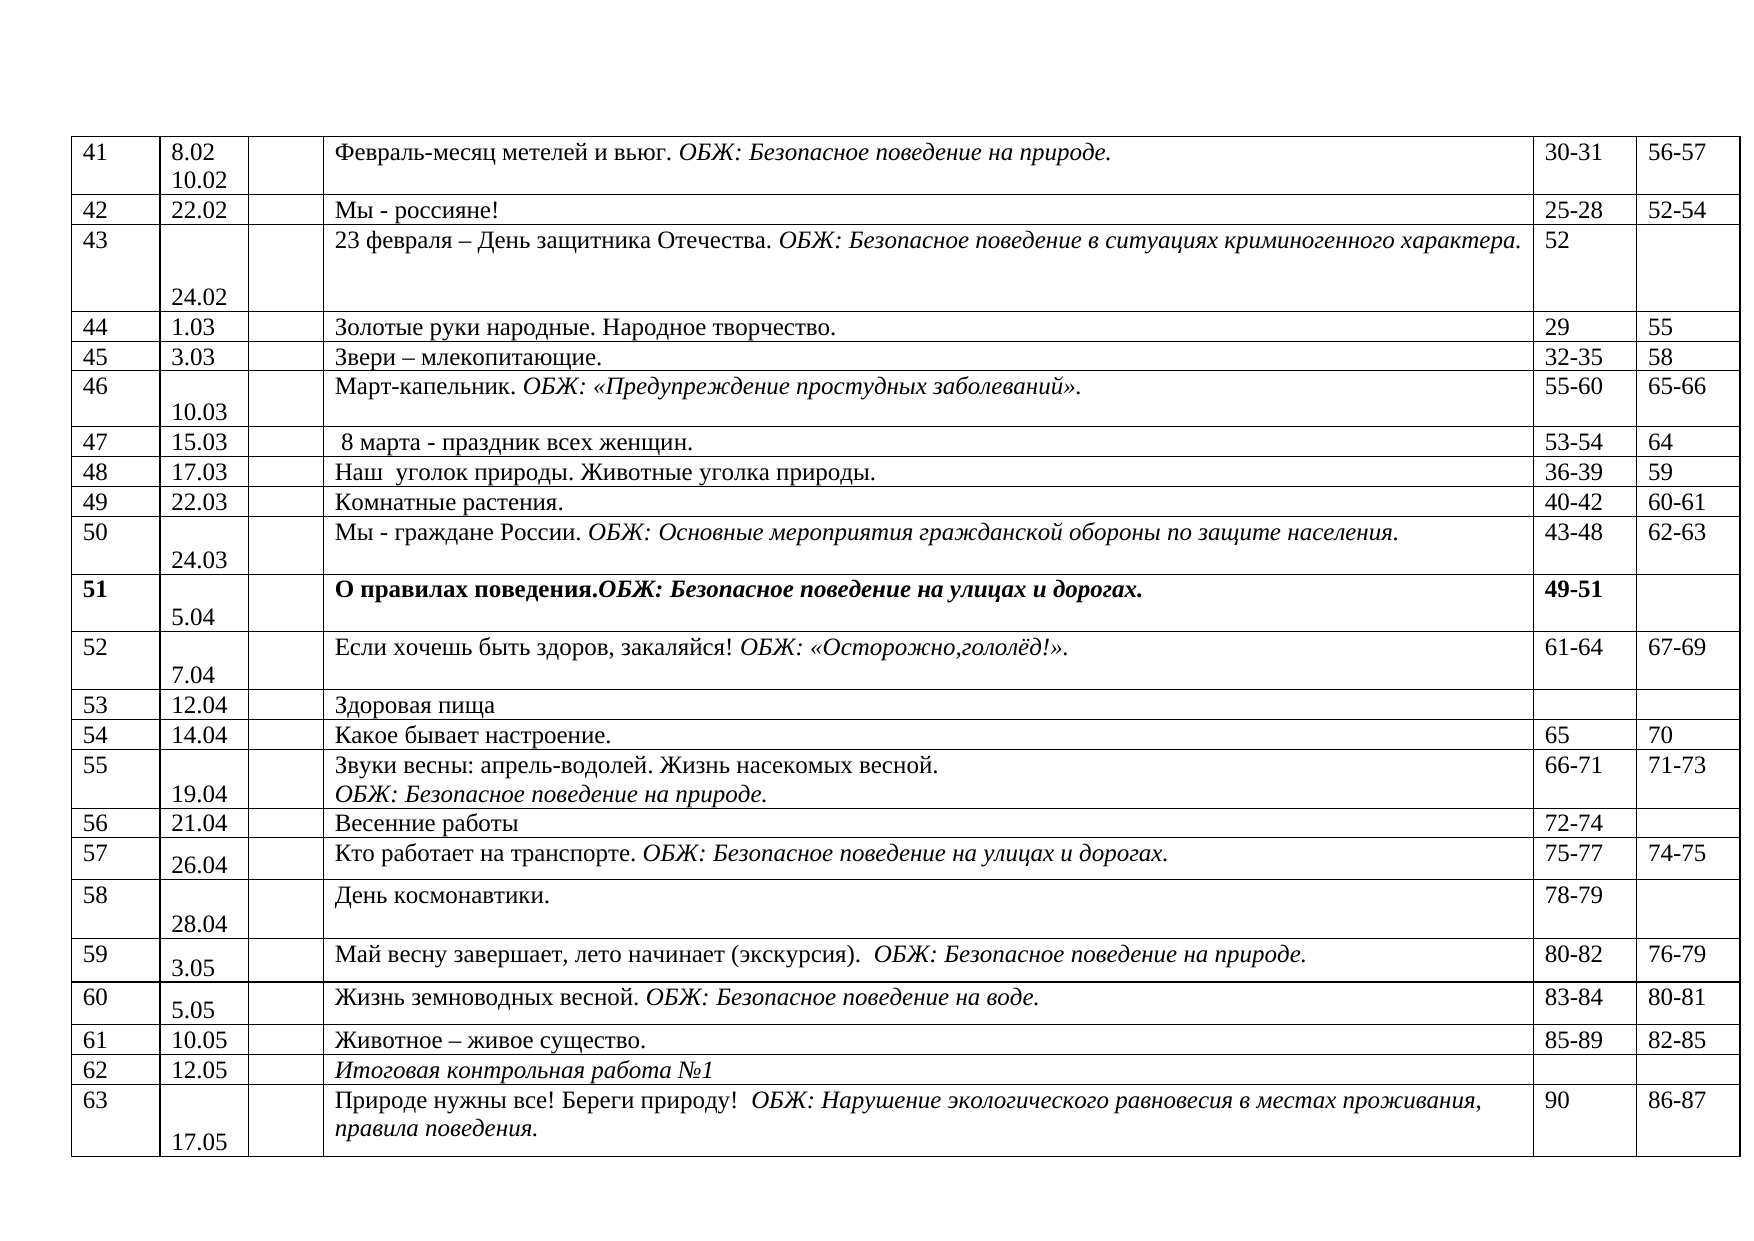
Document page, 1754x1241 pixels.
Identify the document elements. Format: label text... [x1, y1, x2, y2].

table_cell 56-57 [1637, 137, 1739, 194]
table_cell 55 [1637, 312, 1739, 341]
table_cell Май весну завершает, лето начинает (экскурсия). ОБЖ: Безопасное поведение на природе. [324, 939, 1533, 981]
table_cell 65-66 [1637, 371, 1739, 426]
table_cell Комнатные растения. [324, 487, 1533, 516]
table_cell 60 [72, 983, 159, 1024]
table_cell [249, 632, 323, 689]
table_cell Какое бывает настроение. [324, 720, 1533, 749]
table_cell 64 [1637, 427, 1739, 456]
table_cell [249, 838, 323, 879]
table_cell [249, 457, 323, 486]
table_cell 43-48 [1534, 517, 1636, 573]
table_cell 3.03 [161, 342, 248, 370]
table_cell 15.03 [161, 427, 248, 456]
table_cell 7.04 [161, 632, 248, 689]
table_cell [249, 137, 323, 194]
table_cell 42 [72, 195, 159, 224]
table_cell 90 [1534, 1085, 1636, 1156]
table_cell 49 [72, 487, 159, 516]
table_cell Весенние работы [324, 809, 1533, 837]
table_cell [249, 195, 323, 224]
table_cell 75-77 [1534, 838, 1636, 879]
table_cell 45 [72, 342, 159, 370]
table_cell 61 [72, 1025, 159, 1054]
table_cell [249, 809, 323, 837]
table_cell 55-60 [1534, 371, 1636, 426]
table_cell Итоговая контрольная работа №1 [324, 1055, 1533, 1084]
table_cell 62 [72, 1055, 159, 1084]
table_cell Кто работает на транспорте. ОБЖ: Безопасное поведение на улицах и дорогах. [324, 838, 1533, 879]
table_cell [1637, 225, 1739, 311]
table_cell [249, 1025, 323, 1054]
table_cell 30-31 [1534, 137, 1636, 194]
table_cell 10.05 [161, 1025, 248, 1054]
table_cell Золотые руки народные. Народное творчество. [324, 312, 1533, 341]
table_cell 29 [1534, 312, 1636, 341]
table_cell [1637, 575, 1739, 631]
table_cell 65 [1534, 720, 1636, 749]
table_cell 58 [1637, 342, 1739, 370]
table_cell 62-63 [1637, 517, 1739, 573]
table_cell 32-35 [1534, 342, 1636, 370]
table_cell Природе нужны все! Береги природу! ОБЖ: Нарушение экологического равновесия в местах проживания, правила поведения. [324, 1085, 1533, 1156]
table_cell [1534, 690, 1636, 719]
table_cell 49-51 [1534, 575, 1636, 631]
table_cell [249, 371, 323, 426]
table_cell [1637, 880, 1739, 938]
table_cell 1.03 [161, 312, 248, 341]
table_cell 26.04 [161, 838, 248, 879]
table_cell 25-28 [1534, 195, 1636, 224]
table_cell Если хочешь быть здоров, закаляйся! ОБЖ: «Осторожно,гололёд!». [324, 632, 1533, 689]
table_cell 22.03 [161, 487, 248, 516]
table_cell Звери – млекопитающие. [324, 342, 1533, 370]
table_cell 78-79 [1534, 880, 1636, 938]
table_cell Мы - граждане России. ОБЖ: Основные мероприятия гражданской обороны по защите населения. [324, 517, 1533, 573]
table_cell 83-84 [1534, 983, 1636, 1024]
table_cell 51 [72, 575, 159, 631]
table_cell 85-89 [1534, 1025, 1636, 1054]
table_cell 24.02 [161, 225, 248, 311]
table_cell [1637, 690, 1739, 719]
table_cell [249, 487, 323, 516]
table_cell 46 [72, 371, 159, 426]
table_cell Наш уголок природы. Животные уголка природы. [324, 457, 1533, 486]
table_cell 61-64 [1534, 632, 1636, 689]
table_cell 70 [1637, 720, 1739, 749]
table_cell 53-54 [1534, 427, 1636, 456]
table_cell 52 [72, 632, 159, 689]
table_cell 3.05 [161, 939, 248, 981]
table_cell 40-42 [1534, 487, 1636, 516]
table_cell [249, 1055, 323, 1084]
table_cell Жизнь земноводных весной. ОБЖ: Безопасное поведение на воде. [324, 983, 1533, 1024]
table_cell 59 [72, 939, 159, 981]
table_cell 55 [72, 750, 159, 807]
table_cell 72-74 [1534, 809, 1636, 837]
table_cell Здоровая пища [324, 690, 1533, 719]
table_cell 80-82 [1534, 939, 1636, 981]
table_cell 48 [72, 457, 159, 486]
table_cell 36-39 [1534, 457, 1636, 486]
table_cell 76-79 [1637, 939, 1739, 981]
table_cell 43 [72, 225, 159, 311]
table_cell 28.04 [161, 880, 248, 938]
table_cell 58 [72, 880, 159, 938]
table_cell [249, 690, 323, 719]
table_cell [249, 225, 323, 311]
table_cell 57 [72, 838, 159, 879]
table_cell 12.05 [161, 1055, 248, 1084]
table_cell 60-61 [1637, 487, 1739, 516]
table_cell 50 [72, 517, 159, 573]
table_cell 44 [72, 312, 159, 341]
table_cell 71-73 [1637, 750, 1739, 807]
table_cell [249, 1085, 323, 1156]
table_cell [249, 575, 323, 631]
table_cell 8 марта - праздник всех женщин. [324, 427, 1533, 456]
table_cell [249, 312, 323, 341]
table_cell 67-69 [1637, 632, 1739, 689]
table_cell 5.04 [161, 575, 248, 631]
table_cell 8.02 10.02 [161, 137, 248, 194]
table_cell [249, 427, 323, 456]
table_cell Мы - россияне! [324, 195, 1533, 224]
table_cell 63 [72, 1085, 159, 1156]
table_cell 10.03 [161, 371, 248, 426]
table_cell Животное – живое существо. [324, 1025, 1533, 1054]
table_cell 86-87 [1637, 1085, 1739, 1156]
table_cell 59 [1637, 457, 1739, 486]
table_cell [1534, 1055, 1636, 1084]
table_cell Март-капельник. ОБЖ: «Предупреждение простудных заболеваний». [324, 371, 1533, 426]
table_cell Февраль-месяц метелей и вьюг. ОБЖ: Безопасное поведение на природе. [324, 137, 1533, 194]
table_cell 66-71 [1534, 750, 1636, 807]
table_cell [249, 983, 323, 1024]
table_cell [1637, 809, 1739, 837]
table_cell 23 февраля – День защитника Отечества. ОБЖ: Безопасное поведение в ситуациях криминогенного характера. [324, 225, 1533, 311]
table_cell День космонавтики. [324, 880, 1533, 938]
table_cell [249, 517, 323, 573]
table_cell 41 [72, 137, 159, 194]
table_cell 5.05 [161, 983, 248, 1024]
table_cell 24.03 [161, 517, 248, 573]
table_cell 22.02 [161, 195, 248, 224]
table_cell 52 [1534, 225, 1636, 311]
table_cell [249, 880, 323, 938]
table_cell 54 [72, 720, 159, 749]
table_cell [249, 750, 323, 807]
table_cell 47 [72, 427, 159, 456]
table_cell 17.03 [161, 457, 248, 486]
table_cell 82-85 [1637, 1025, 1739, 1054]
table_cell 53 [72, 690, 159, 719]
table_cell 21.04 [161, 809, 248, 837]
table_cell 52-54 [1637, 195, 1739, 224]
table_cell [249, 342, 323, 370]
table_cell 74-75 [1637, 838, 1739, 879]
table_cell Звуки весны: апрель-водолей. Жизнь насекомых весной. ОБЖ: Безопасное поведение на природе. [324, 750, 1533, 807]
table_cell О правилах поведения.ОБЖ: Безопасное поведение на улицах и дорогах. [324, 575, 1533, 631]
table_cell 14.04 [161, 720, 248, 749]
table_cell [1637, 1055, 1739, 1084]
table_cell 12.04 [161, 690, 248, 719]
table_cell 19.04 [161, 750, 248, 807]
table_cell 17.05 [161, 1085, 248, 1156]
table_cell [249, 939, 323, 981]
table_cell 56 [72, 809, 159, 837]
table_cell 80-81 [1637, 983, 1739, 1024]
table_cell [249, 720, 323, 749]
